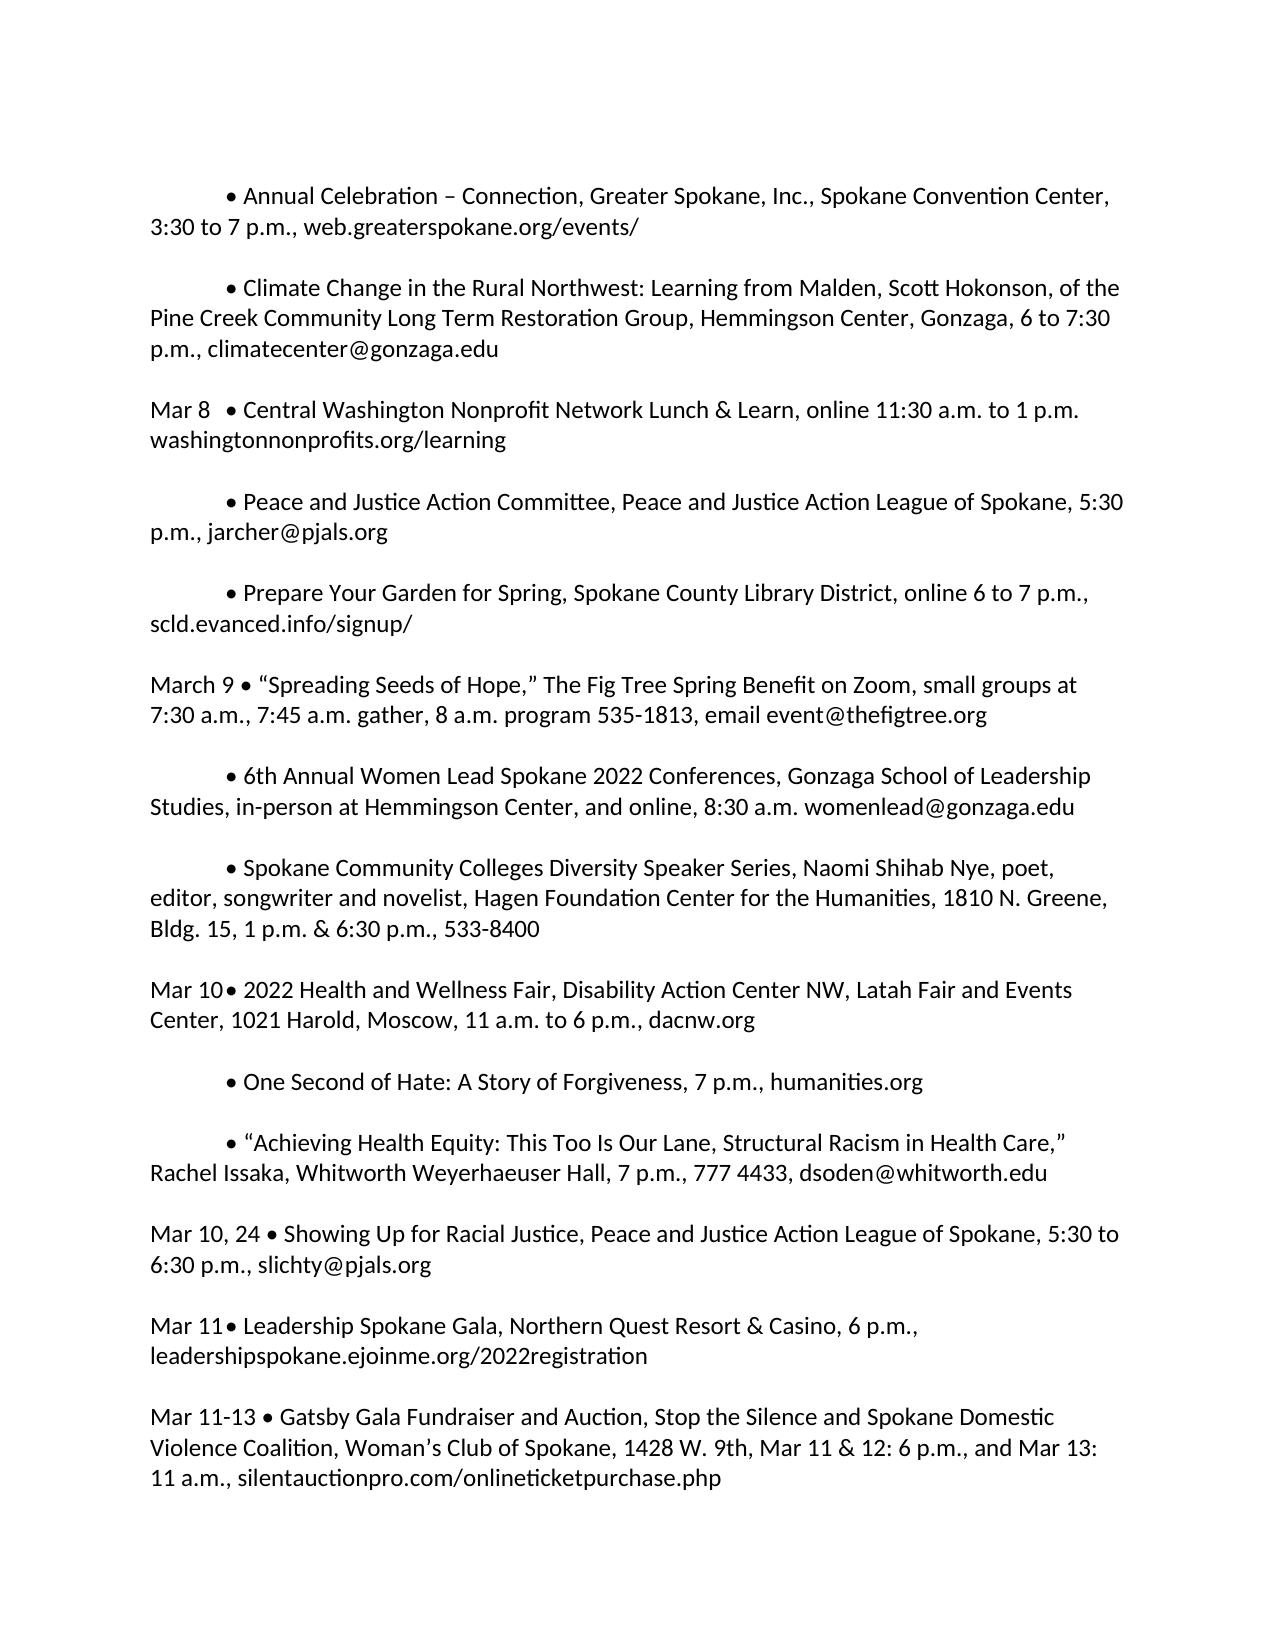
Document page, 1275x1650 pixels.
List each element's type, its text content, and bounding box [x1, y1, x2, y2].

text Mar 11 • Leadership Spokane Gala, Northern Quest Resort & Casino, 6 p.m., leadershipspokane.ejoinme.org/2022registration [150, 1310, 1125, 1371]
text • Spokane Community Colleges Diversity Speaker Series, Naomi Shihab Nye, poet, editor, songwriter and novelist, Hagen Foundation Center for the Humanities, 1810 N. Greene, Bldg. 15, 1 p.m. & 6:30 p.m., 533-8400 [150, 852, 1125, 943]
text • 6th Annual Women Lead Spokane 2022 Conferences, Gonzaga School of Leadership Studies, in-person at Hemmingson Center, and online, 8:30 a.m. womenlead@gonzaga.edu [150, 760, 1125, 821]
text • Annual Celebration – Connection, Greater Spokane, Inc., Spokane Convention Center, 3:30 to 7 p.m., web.greaterspokane.org/events/ [150, 181, 1125, 242]
text • One Second of Hate: A Story of Forgiveness, 7 p.m., humanities.org [150, 1066, 1125, 1096]
text Mar 10 • 2022 Health and Wellness Fair, Disability Action Center NW, Latah Fair and Events Center, 1021 Harold, Moscow, 11 a.m. to 6 p.m., dacnw.org [150, 974, 1125, 1035]
text Mar 10, 24 • Showing Up for Racial Justice, Peace and Justice Action League of Spokane, 5:30 to 6:30 p.m., slichty@pjals.org [150, 1218, 1125, 1279]
text Mar 11-13 • Gatsby Gala Fundraiser and Auction, Stop the Silence and Spokane Domestic Violence Coalition, Woman’s Club of Spokane, 1428 W. 9th, Mar 11 & 12: 6 p.m., and Mar 13: 11 a.m., silentauctionpro.com/onlineticketpurchase.php [150, 1401, 1125, 1493]
text • Peace and Justice Action Committee, Peace and Justice Action League of Spokane, 5:30 p.m., jarcher@pjals.org [150, 486, 1125, 547]
text March 9 • “Spreading Seeds of Hope,” The Fig Tree Spring Benefit on Zoom, small groups at 7:30 a.m., 7:45 a.m. gather, 8 a.m. program 535-1813, email event@thefigtree.org [150, 669, 1125, 730]
text Mar 8 • Central Washington Nonprofit Network Lunch & Learn, online 11:30 a.m. to 1 p.m. washingtonnonprofits.org/learning [150, 394, 1125, 455]
text • “Achieving Health Equity: This Too Is Our Lane, Structural Racism in Health Care,” Rachel Issaka, Whitworth Weyerhaeuser Hall, 7 p.m., 777 4433, dsoden@whitworth.edu [150, 1127, 1125, 1188]
text • Climate Change in the Rural Northwest: Learning from Malden, Scott Hokonson, of the Pine Creek Community Long Term Restoration Group, Hemmingson Center, Gonzaga, 6 to 7:30 p.m., climatecenter@gonzaga.edu [150, 272, 1125, 364]
text • Prepare Your Garden for Spring, Spokane County Library District, online 6 to 7 p.m., scld.evanced.info/signup/ [150, 577, 1125, 638]
